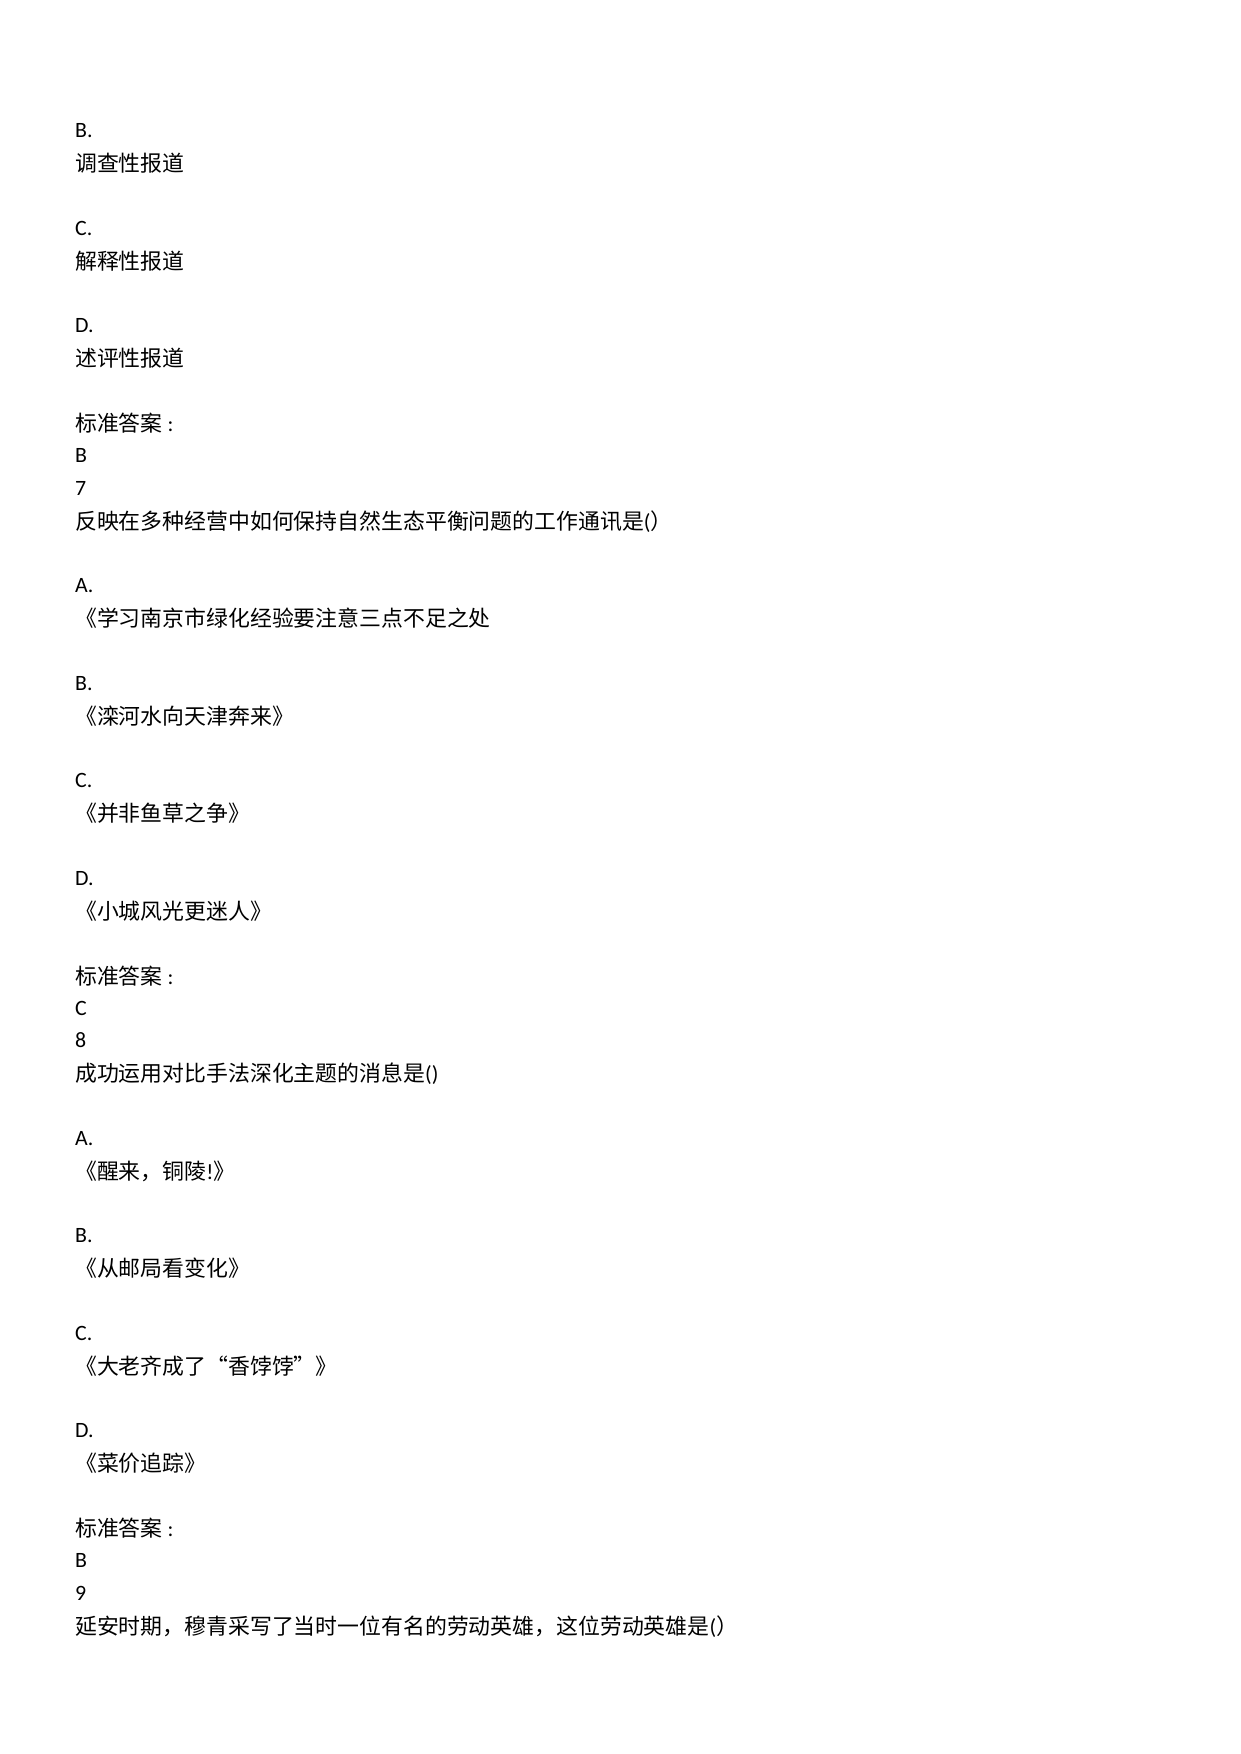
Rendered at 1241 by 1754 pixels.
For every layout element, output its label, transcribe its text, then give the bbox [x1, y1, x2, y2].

text B. [75, 113, 1165, 146]
text 《小城风光更迷人》 [75, 893, 1165, 926]
text D. [75, 861, 1165, 893]
text C. [75, 763, 1165, 796]
text 《醒来，铜陵!》 [75, 1153, 1165, 1186]
text 成功运用对比手法深化主题的消息是() [75, 1056, 1165, 1088]
text 标准答案 : [75, 1511, 1165, 1543]
text 8 [75, 1023, 1165, 1056]
text 延安时期，穆青采写了当时一位有名的劳动英雄，这位劳动英雄是(） [75, 1608, 1165, 1641]
text 解释性报道 [75, 243, 1165, 276]
text 调查性报道 [75, 146, 1165, 178]
text 反映在多种经营中如何保持自然生态平衡问题的工作通讯是(） [75, 503, 1165, 536]
text B. [75, 666, 1165, 698]
text 《从邮局看变化》 [75, 1251, 1165, 1283]
text 《并非鱼草之争》 [75, 796, 1165, 828]
text 《滦河水向天津奔来》 [75, 698, 1165, 731]
text 《大老齐成了“香饽饽”》 [75, 1348, 1165, 1381]
text C. [75, 1316, 1165, 1348]
text B [75, 1543, 1165, 1576]
text D. [75, 1413, 1165, 1446]
text 标准答案 : [75, 958, 1165, 991]
text 《菜价追踪》 [75, 1446, 1165, 1478]
text A. [75, 1121, 1165, 1153]
text C [75, 991, 1165, 1023]
text 《学习南京市绿化经验要注意三点不足之处 [75, 601, 1165, 633]
text 述评性报道 [75, 341, 1165, 373]
text C. [75, 211, 1165, 243]
text B. [75, 1218, 1165, 1251]
text 9 [75, 1576, 1165, 1608]
text 7 [75, 471, 1165, 503]
text A. [75, 568, 1165, 601]
text 标准答案 : [75, 406, 1165, 438]
text B [75, 438, 1165, 471]
text D. [75, 308, 1165, 341]
